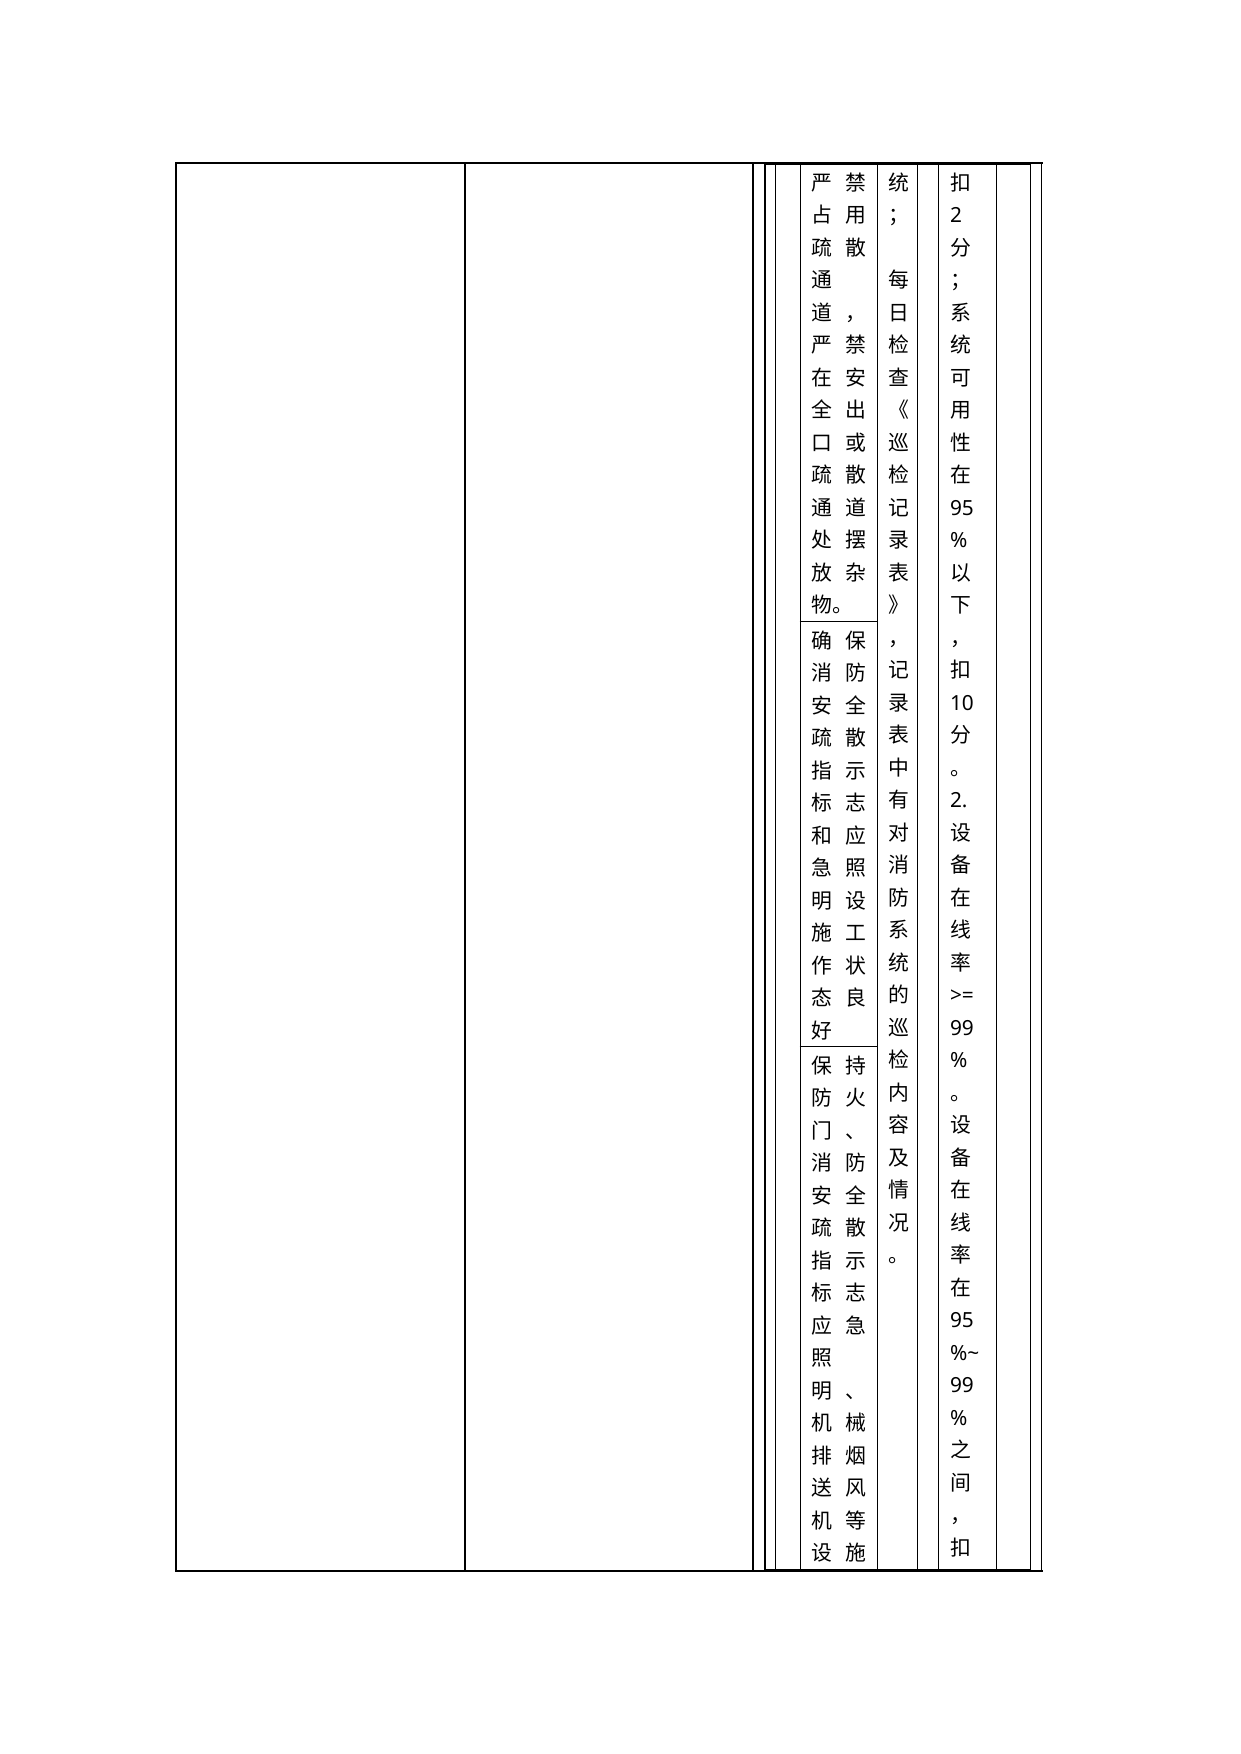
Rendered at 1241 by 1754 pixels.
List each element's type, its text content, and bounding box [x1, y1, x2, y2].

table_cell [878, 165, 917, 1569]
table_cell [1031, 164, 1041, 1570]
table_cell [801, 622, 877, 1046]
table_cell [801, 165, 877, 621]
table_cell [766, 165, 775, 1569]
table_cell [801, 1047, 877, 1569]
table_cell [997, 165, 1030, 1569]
table_cell [466, 164, 752, 1570]
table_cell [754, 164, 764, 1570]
table_cell 1 [177, 164, 464, 1570]
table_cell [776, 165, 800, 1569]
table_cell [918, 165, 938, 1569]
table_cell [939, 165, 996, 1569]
